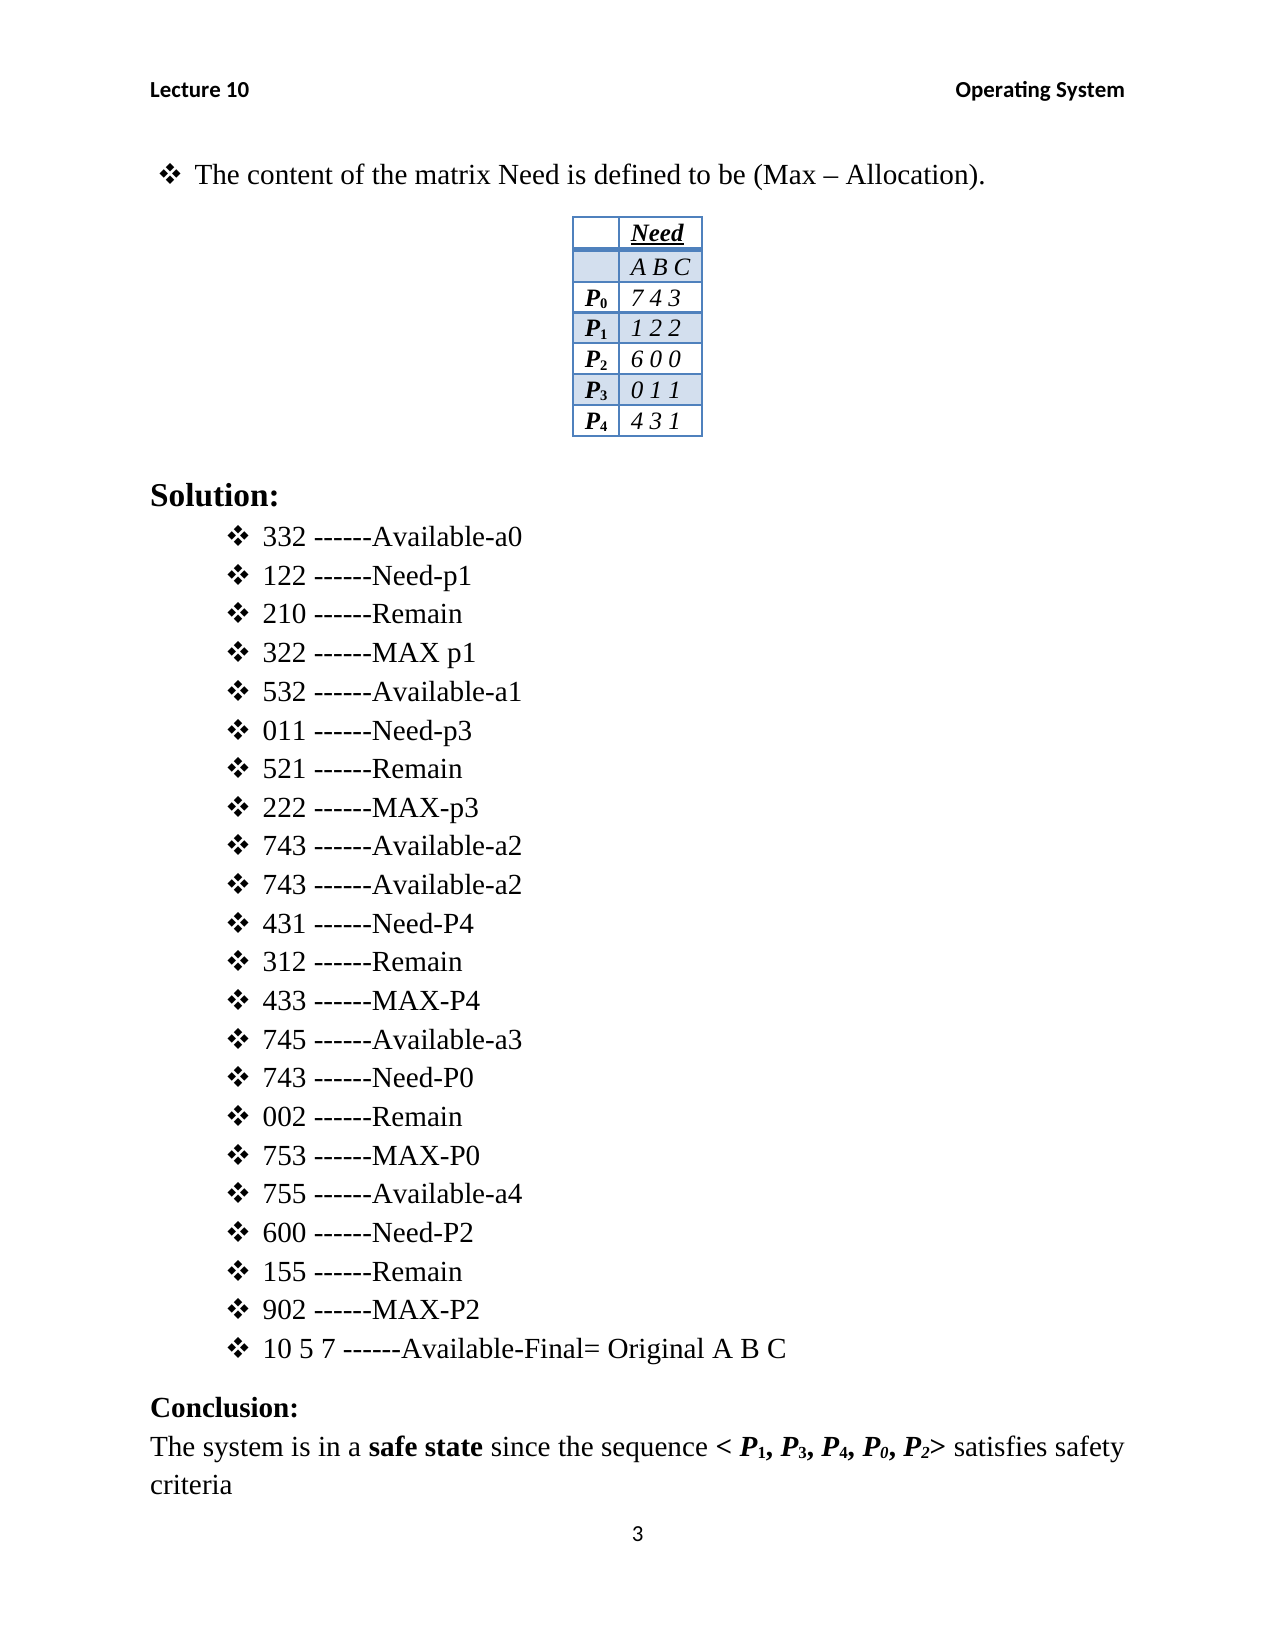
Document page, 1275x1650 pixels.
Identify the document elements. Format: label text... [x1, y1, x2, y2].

list 122 ------Need-p1 [225, 558, 1125, 592]
list 222 ------MAX-p3 [225, 790, 1125, 823]
list 431 ------Need-P4 [225, 906, 1125, 939]
list 743 ------Available-a2 [225, 828, 1125, 862]
list 332 ------Available-a0 [225, 519, 1125, 553]
table_cell 6 0 0 [620, 344, 701, 373]
list 210 ------Remain [225, 597, 1125, 630]
table_cell P3 [574, 375, 618, 404]
list 600 ------Need-P2 [225, 1215, 1125, 1249]
table_cell 7 4 3 [620, 283, 701, 311]
list 755 ------Available-a4 [225, 1176, 1125, 1210]
table_header Need [620, 218, 701, 247]
list 002 ------Remain [225, 1099, 1125, 1133]
table_cell P4 [574, 406, 618, 435]
table_cell 1 2 2 [620, 314, 701, 342]
list 155 ------Remain [225, 1254, 1125, 1287]
list 743 ------Need-P0 [225, 1060, 1125, 1094]
list 745 ------Available-a3 [225, 1022, 1125, 1055]
list 10 5 7 ------Available-Final= Original A B C [225, 1331, 1125, 1364]
table_cell P1 [574, 314, 618, 342]
table_cell [574, 252, 618, 281]
list 322 ------MAX p1 [225, 635, 1125, 669]
text Solution: [150, 475, 1125, 514]
table_cell 4 3 1 [620, 406, 701, 435]
list 521 ------Remain [225, 751, 1125, 785]
list 532 ------Available-a1 [225, 674, 1125, 708]
text Conclusion: [150, 1390, 1125, 1424]
table_header [574, 218, 618, 247]
table_cell P2 [574, 344, 618, 373]
list 011 ------Need-p3 [225, 713, 1125, 746]
table_cell 0 1 1 [620, 375, 701, 404]
list 312 ------Remain [225, 944, 1125, 978]
list The content of the matrix Need is defined to be (Max – Allocation). [157, 157, 1125, 190]
text The system is in a safe state since the sequence < P1, P3, P4, P0, P2> satisfies safety criteria [150, 1429, 1125, 1501]
list 743 ------Available-a2 [225, 867, 1125, 901]
list 433 ------MAX-P4 [225, 983, 1125, 1017]
table_cell P0 [574, 283, 618, 311]
table_cell A B C [620, 252, 701, 281]
list 753 ------MAX-P0 [225, 1138, 1125, 1171]
list 902 ------MAX-P2 [225, 1292, 1125, 1326]
